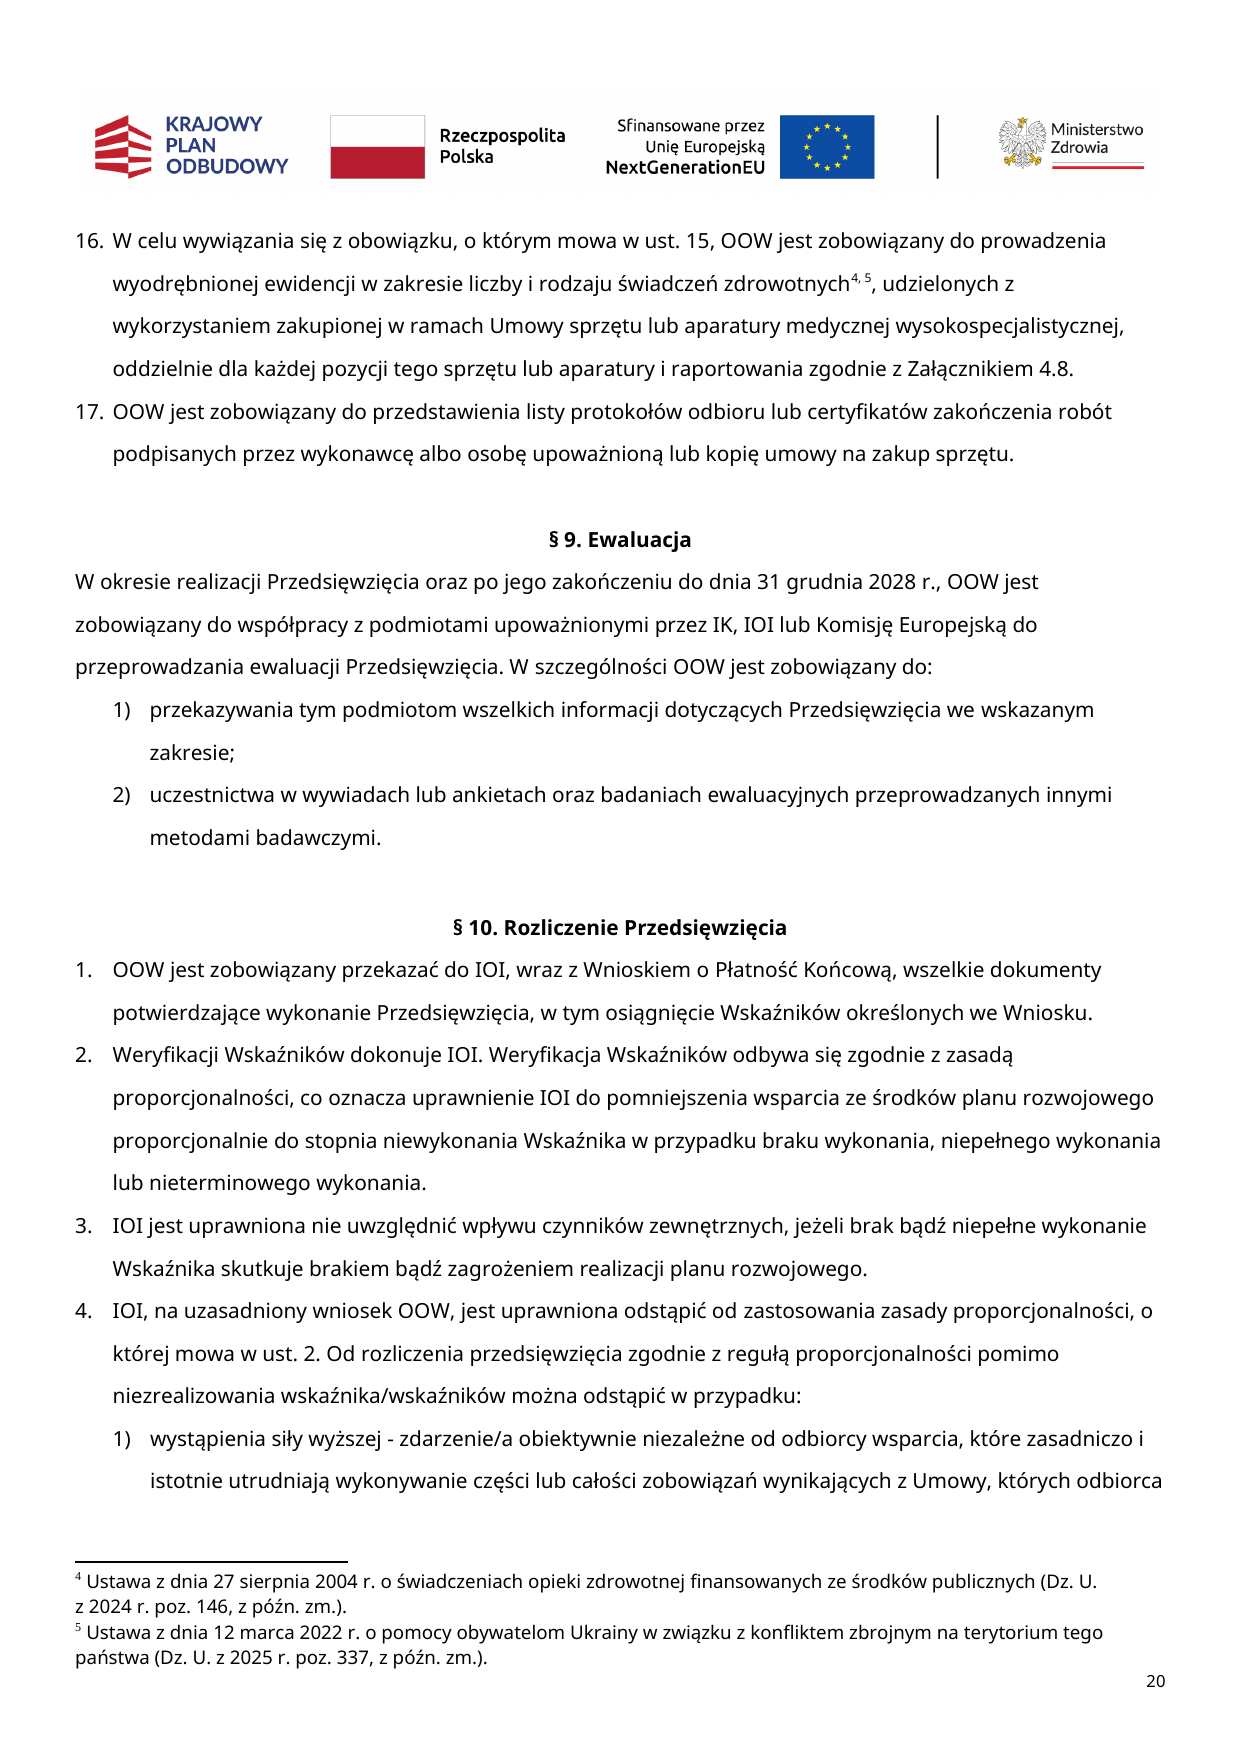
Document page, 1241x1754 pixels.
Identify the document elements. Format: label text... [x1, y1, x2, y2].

text § 10. Rozliczenie Przedsięwzięcia [75, 913, 517, 941]
list Weryfikacji Wskaźników dokonuje IOI. Weryfikacja Wskaźników odbywa się zgodnie z zasadą proporcjonalności, co oznacza uprawnienie IOI do pomniejszenia wsparcia ze środków planu rozwojowego proporcjonalnie do stopnia niewykonania Wskaźnika w przypadku braku wykonania, niepełnego wykonania lub nieterminowego wykonania. [75, 1041, 1165, 1197]
text § 10. Rozliczenie Przedsięwzięcia [618, 913, 1165, 941]
text § 9. Ewaluacja [75, 525, 1165, 553]
list uczestnictwa w wywiadach lub ankietach oraz badaniach ewaluacyjnych przeprowadzanych innymi metodami badawczymi. [112, 780, 1165, 851]
list OOW jest zobowiązany przekazać do IOI, wraz z Wnioskiem o Płatność Końcową, wszelkie dokumenty potwierdzające wykonanie Przedsięwzięcia, w tym osiągnięcie Wskaźników określonych we Wniosku. [75, 955, 1165, 1026]
list IOI jest uprawniona nie uwzględnić wpływu czynników zewnętrznych, jeżeli brak bądź niepełne wykonanie Wskaźnika skutkuje brakiem bądź zagrożeniem realizacji planu rozwojowego. [75, 1211, 1165, 1282]
list przekazywania tym podmiotom wszelkich informacji dotyczących Przedsięwzięcia we wskazanym zakresie; [112, 695, 1165, 766]
picture [75, 88, 1166, 198]
list OOW jest zobowiązany do przedstawienia listy protokołów odbioru lub certyfikatów zakończenia robót podpisanych przez wykonawcę albo osobę upoważnioną lub kopię umowy na zakup sprzętu. [75, 397, 1165, 468]
list W celu wywiązania się z obowiązku, o którym mowa w ust. 15, OOW jest zobowiązany do prowadzenia wyodrębnionej ewidencji w zakresie liczby i rodzaju świadczeń zdrowotnych, , udzielonych z wykorzystaniem zakupionej w ramach Umowy sprzętu lub aparatury medycznej wysokospecjalistycznej, oddzielnie dla każdej pozycji tego sprzętu lub aparatury i raportowania zgodnie z Załącznikiem 4.8. [75, 226, 1165, 383]
list IOI, na uzasadniony wniosek OOW, jest uprawniona odstąpić od zastosowania zasady proporcjonalności, o której mowa w ust. 2. Od rozliczenia przedsięwzięcia zgodnie z regułą proporcjonalności pomimo niezrealizowania wskaźnika/wskaźników można odstąpić w przypadku: [75, 1296, 1165, 1410]
text W okresie realizacji Przedsięwzięcia oraz po jego zakończeniu do dnia 31 grudnia 2028 r., OOW jest zobowiązany do współpracy z podmiotami upoważnionymi przez IK, IOI lub Komisję Europejską do przeprowadzania ewaluacji Przedsięwzięcia. W szczególności OOW jest zobowiązany do: [75, 567, 1165, 681]
